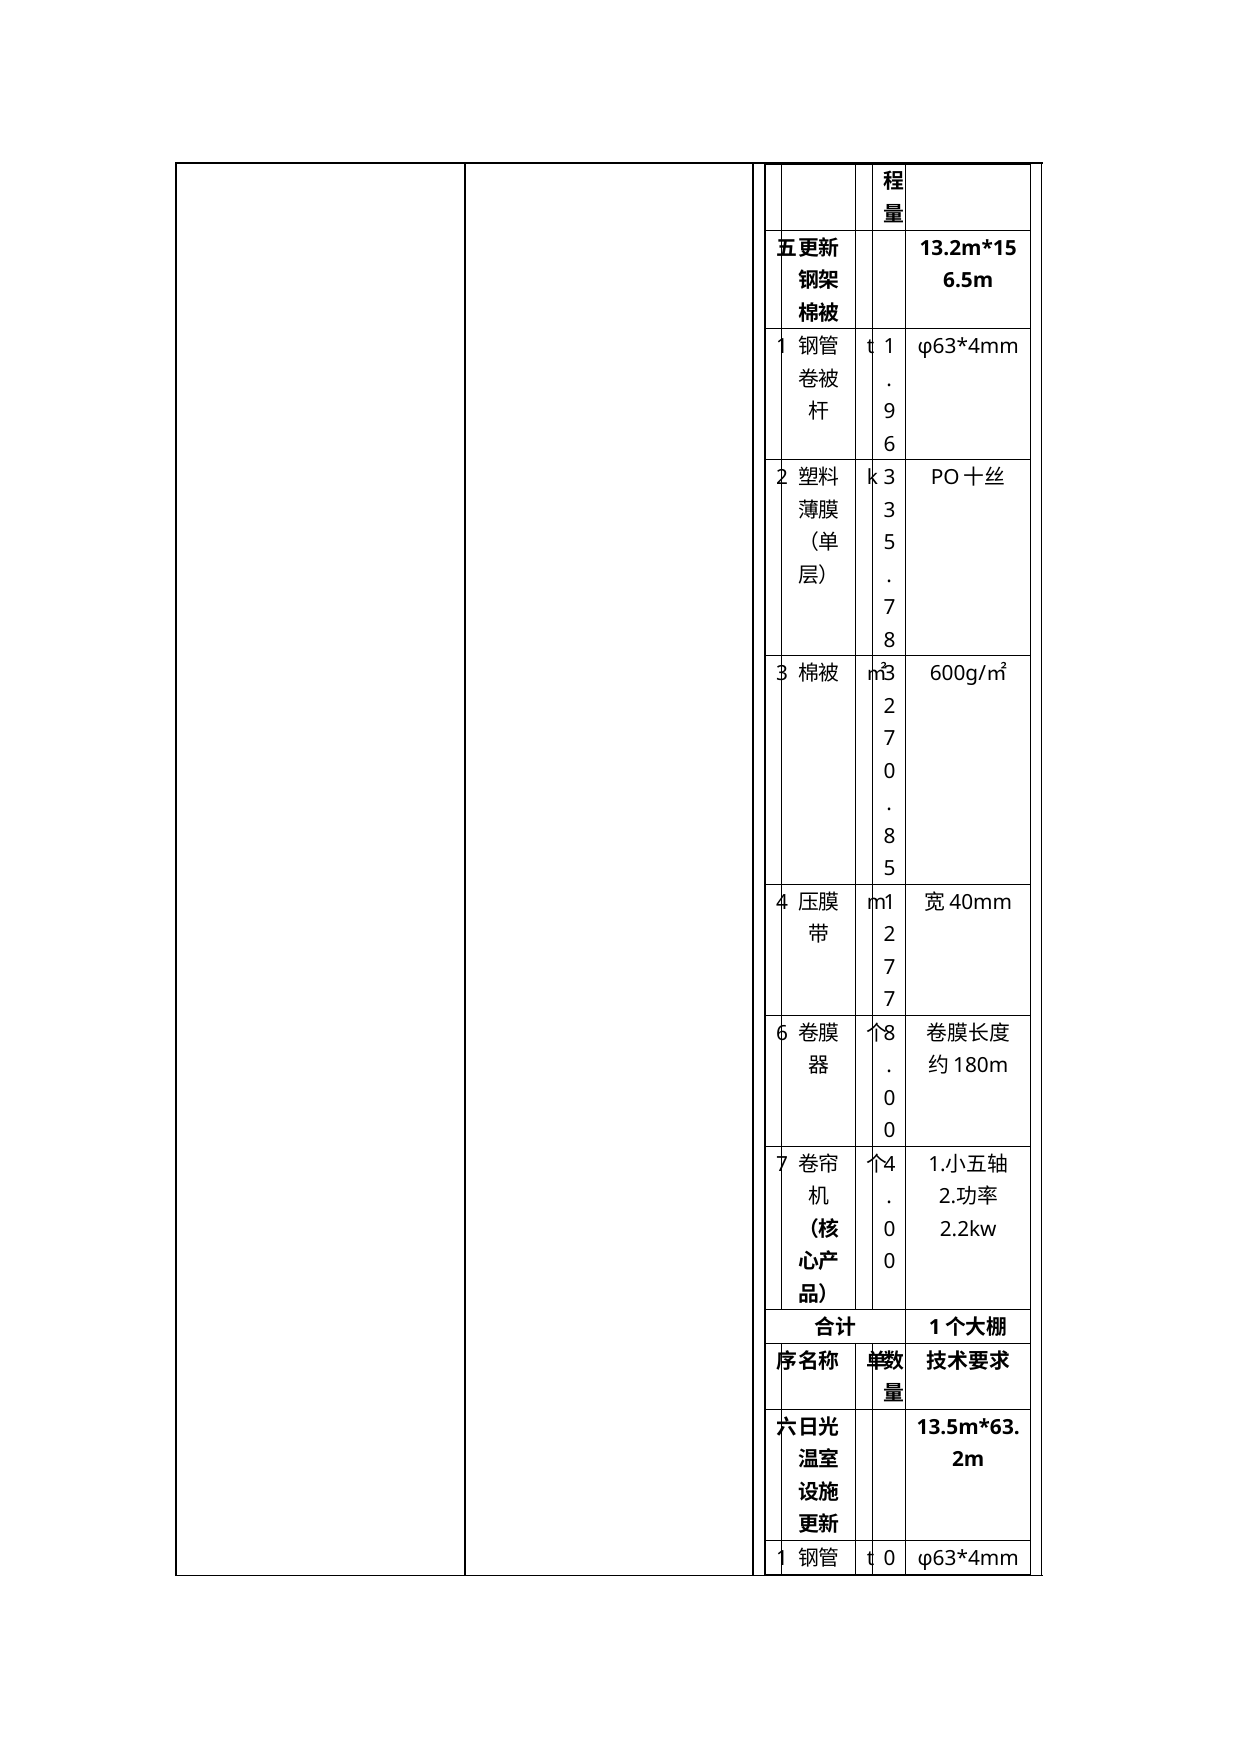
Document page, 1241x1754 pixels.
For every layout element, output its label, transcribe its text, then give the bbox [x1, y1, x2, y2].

table_cell [906, 1541, 1030, 1574]
table_cell [873, 1016, 905, 1146]
table_cell [873, 1344, 905, 1409]
table_cell [782, 1016, 855, 1146]
table_cell [906, 1147, 1030, 1309]
table_cell [782, 1410, 855, 1540]
table_cell [782, 1147, 855, 1309]
table_cell [873, 656, 905, 884]
table_cell [766, 1147, 781, 1309]
table_cell [766, 165, 781, 230]
table_cell [856, 885, 872, 1015]
table_cell [766, 885, 781, 1015]
table_cell [856, 460, 872, 655]
table_cell [873, 460, 905, 655]
table_cell [856, 231, 872, 328]
table_cell [873, 1410, 905, 1540]
table_cell [873, 885, 905, 1015]
table_cell [906, 1310, 1030, 1343]
table_cell [856, 1016, 872, 1146]
table_cell [873, 329, 905, 459]
table_cell [766, 1410, 781, 1540]
table_cell [782, 885, 855, 1015]
table_cell [856, 656, 872, 884]
table_cell [906, 1344, 1030, 1409]
table_cell [856, 165, 872, 230]
table_cell [856, 1344, 872, 1409]
table_cell [1031, 164, 1041, 1574]
table_cell [782, 460, 855, 655]
table_cell [766, 1541, 781, 1574]
table_cell [766, 1344, 781, 1409]
table_cell [873, 165, 905, 230]
table_cell [873, 231, 905, 328]
table_cell [873, 1541, 905, 1574]
table_cell [782, 231, 855, 328]
table_cell 1 [177, 164, 464, 1574]
table_cell [766, 1310, 905, 1343]
table_cell [906, 231, 1030, 328]
table_cell [782, 329, 855, 459]
table_cell [856, 1410, 872, 1540]
table_cell [906, 329, 1030, 459]
table_cell [856, 329, 872, 459]
table_cell [906, 165, 1030, 230]
table_cell [782, 165, 855, 230]
table_cell [766, 1016, 781, 1146]
table_cell [856, 1147, 872, 1309]
table_cell [873, 1147, 905, 1309]
table_cell [766, 656, 781, 884]
table_cell [466, 164, 752, 1574]
table_cell [906, 1016, 1030, 1146]
table_cell [766, 460, 781, 655]
table_cell [766, 231, 781, 328]
table_cell [782, 656, 855, 884]
table_cell [906, 656, 1030, 884]
table_cell [754, 164, 764, 1574]
table_cell [782, 1541, 855, 1574]
table_cell [906, 1410, 1030, 1540]
table_cell [782, 1344, 855, 1409]
table_cell [856, 1541, 872, 1574]
table_cell [766, 329, 781, 459]
table_cell [906, 460, 1030, 655]
table_cell [906, 885, 1030, 1015]
